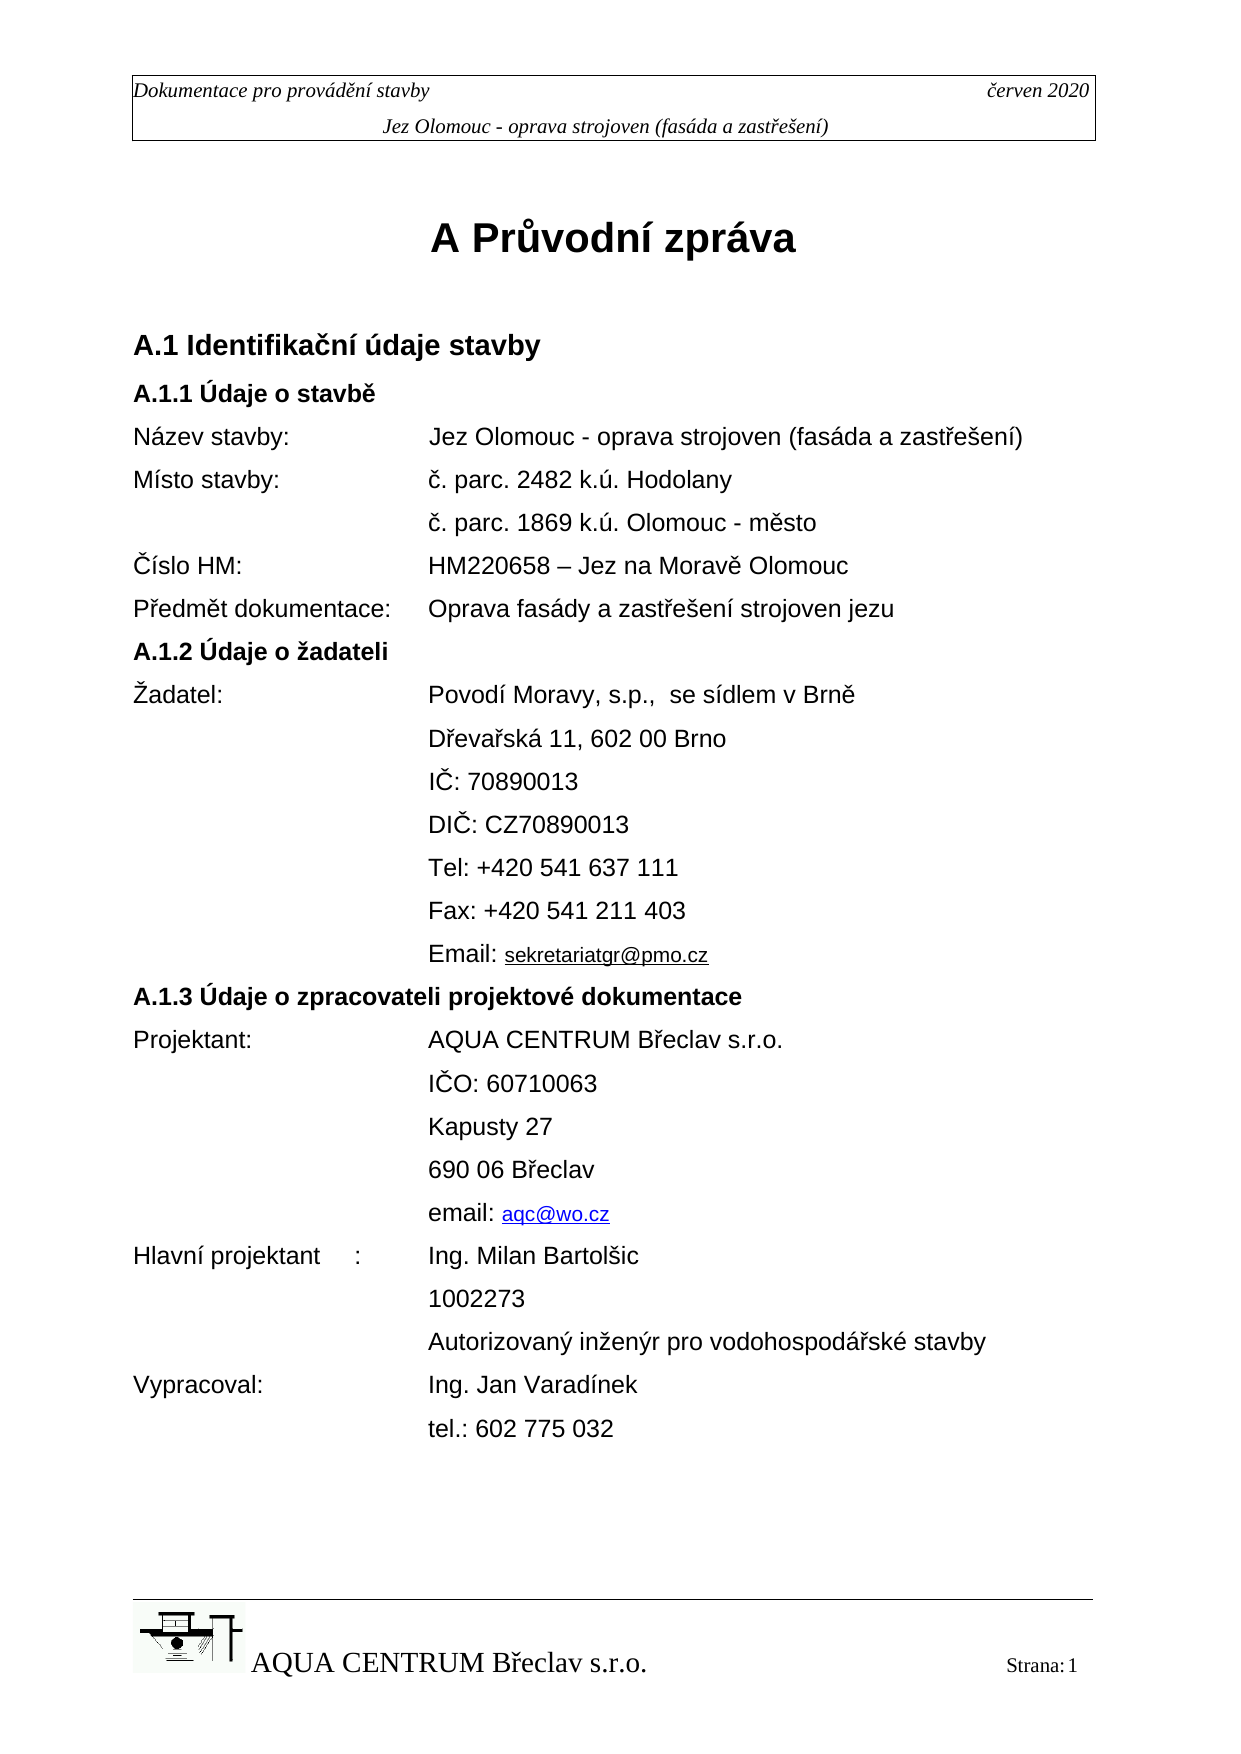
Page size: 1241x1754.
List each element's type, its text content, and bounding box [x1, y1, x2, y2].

text 1002273 [133, 1284, 1093, 1313]
text A.1.1 Údaje o stavbě [133, 378, 1093, 407]
subtitle Kapusty 27 [133, 1112, 1093, 1140]
text tel.: 602 775 032 [133, 1413, 1093, 1442]
text A.1 Identifikační údaje stavby [133, 328, 1093, 362]
text Vypracoval: Ing. Jan Varadínek [133, 1370, 1093, 1399]
text Žadatel: Povodí Moravy, s.p., se sídlem v Brně [133, 680, 1093, 709]
text A.1.3 Údaje o zpracovateli projektové dokumentace [133, 982, 1093, 1011]
text Číslo HM: HM220658 – Jez na Moravě Olomouc [133, 551, 1093, 580]
text Místo stavby: č. parc. 2482 k.ú. Hodolany [133, 465, 1093, 493]
text 690 06 Břeclav [133, 1155, 1093, 1183]
text email: aqc@wo.cz [133, 1198, 1093, 1227]
text IČ: 70890013 DIČ: CZ70890013 Tel: +420 541 637 111 Fax: +420 541 211 403 [428, 767, 1093, 925]
text Email: sekretariatgr@pmo.cz [133, 939, 1093, 968]
picture [132, 1602, 246, 1673]
text Projektant: AQUA CENTRUM Břeclav s.r.o. [133, 1025, 1093, 1054]
text č. parc. 1869 k.ú. Olomouc - město [133, 508, 1093, 537]
text Název stavby: Jez Olomouc - oprava strojoven (fasáda a zastřešení) [133, 422, 1093, 450]
text IČO: 60710063 [133, 1068, 1093, 1097]
text A.1.2 Údaje o žadateli [133, 637, 1093, 666]
text Hlavní projektant : Ing. Milan Bartolšic [133, 1241, 1093, 1270]
subtitle A Průvodní zpráva [133, 213, 1093, 261]
text Předmět dokumentace: Oprava fasády a zastřešení strojoven jezu [133, 594, 1093, 623]
text Dřevařská 11, 602 00 Brno [354, 723, 1093, 752]
text Autorizovaný inženýr pro vodohospodářské stavby [133, 1327, 1093, 1356]
